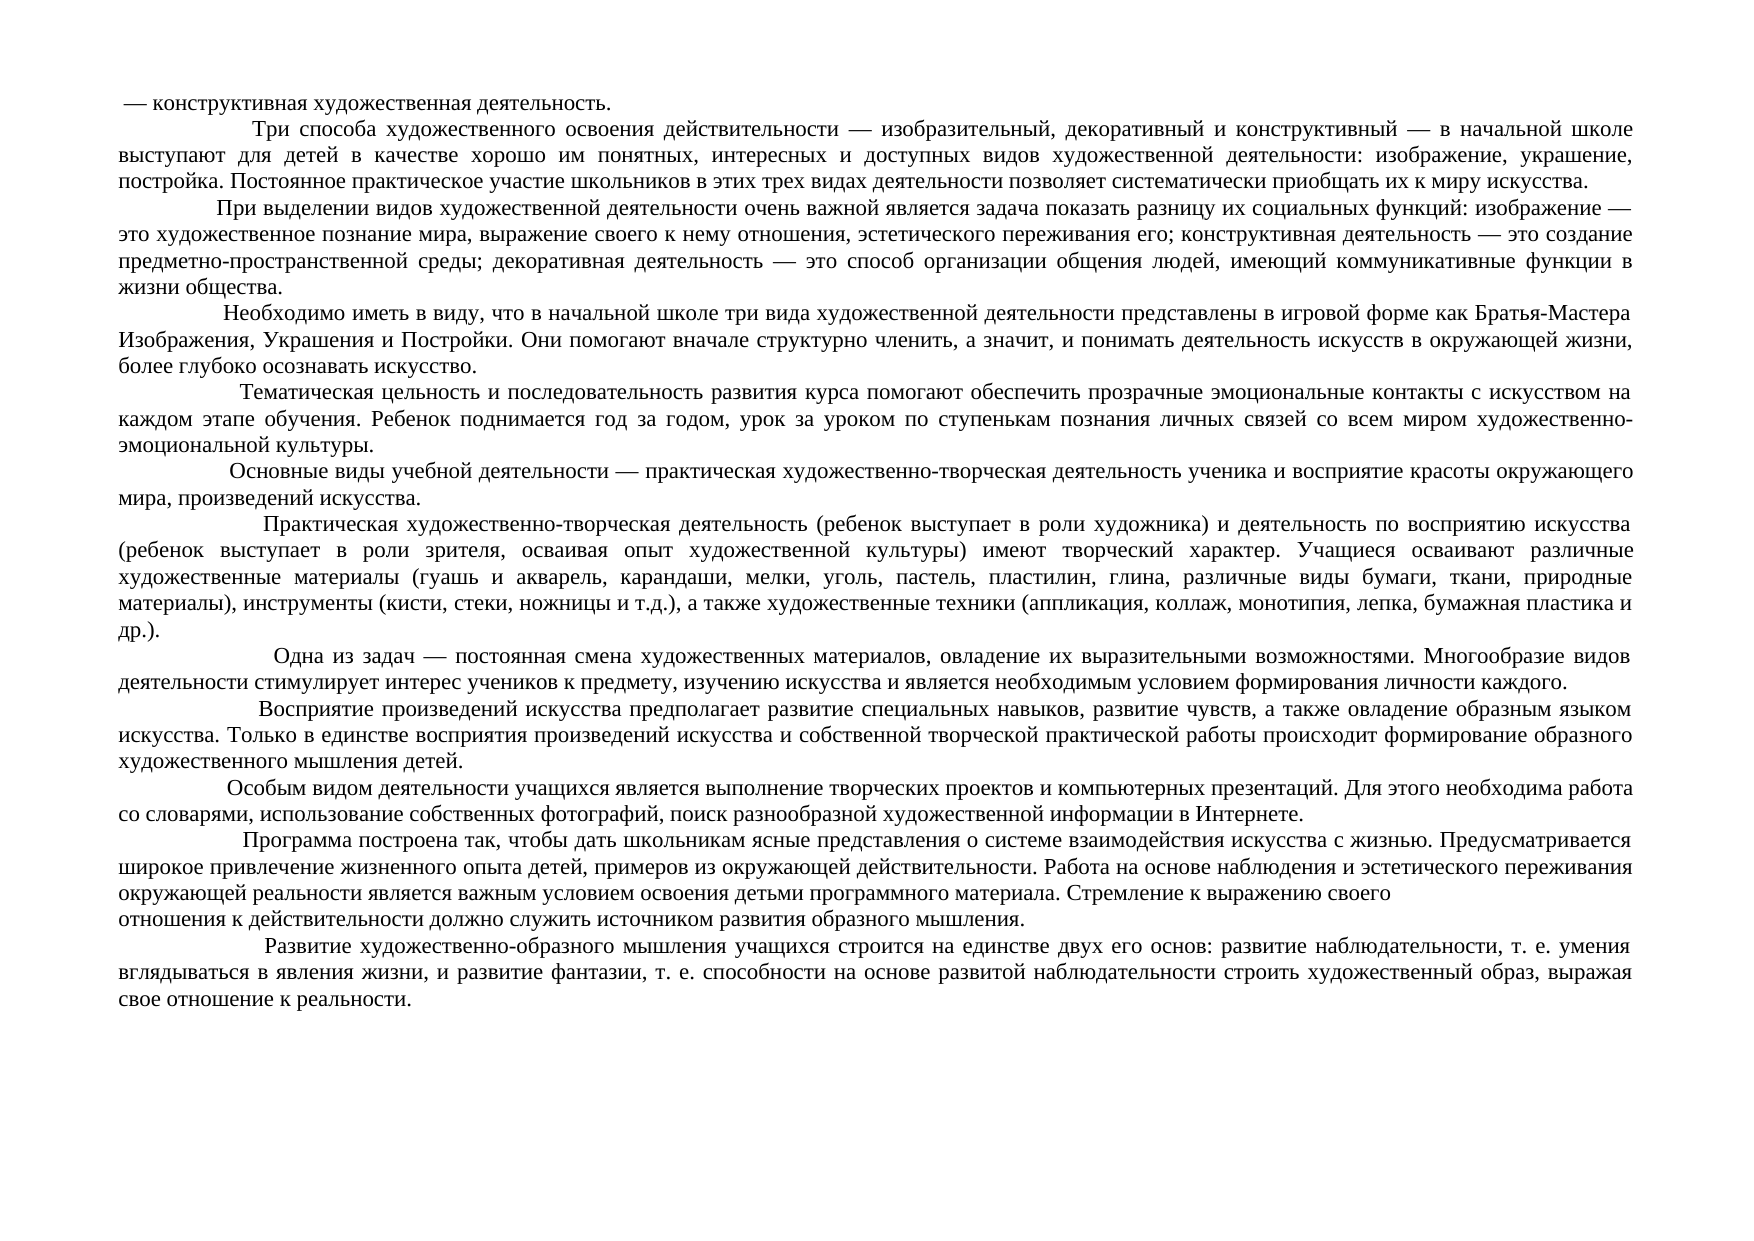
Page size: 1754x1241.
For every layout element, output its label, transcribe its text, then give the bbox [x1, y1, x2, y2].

text — конструктивная художественная деятельность. [118, 88, 1636, 115]
text При выделении видов художественной деятельности очень важной является задача показать разницу их социальных функций: изображение — это художественное познание мира, выражение своего к нему отношения, эстетического переживания его; конструктивная деятельность — это создание предметно-пространственной среды; декоративная деятельность — это способ организации общения людей, имеющий коммуникативные функции в жизни общества. [118, 194, 1636, 299]
text Одна из задач — постоянная смена художественных материалов, овладение их выразительными возможностями. Многообразие видов деятельности стимулирует интерес учеников к предмету, изучению искусства и является необходимым условием формирования личности каждого. [118, 642, 1636, 695]
text Особым видом деятельности учащихся является выполнение творческих проектов и компьютерных презентаций. Для этого необходима работа со словарями, использование собственных фотографий, поиск разнообразной художественной информации в Интернете. [118, 774, 1636, 826]
text Развитие художественно-образного мышления учащихся строится на единстве двух его основ: развитие наблюдательности, т. е. умения вглядываться в явления жизни, и развитие фантазии, т. е. способности на основе развитой наблюдательности строить художественный образ, выражая свое отношение к реальности. [118, 932, 1636, 1011]
text Восприятие произведений искусства предполагает развитие специальных навыков, развитие чувств, а также овладение образным языком искусства. Только в единстве восприятия произведений искусства и собственной творческой практической работы происходит формирование образного художественного мышления детей. [118, 695, 1636, 774]
text Практическая художественно-творческая деятельность (ребенок выступает в роли художника) и деятельность по восприятию искусства (ребенок выступает в роли зрителя, осваивая опыт художественной культуры) имеют творческий характер. Учащиеся осваивают различные художественные материалы (гуашь и акварель, карандаши, мелки, уголь, пастель, пластилин, глина, различные виды бумаги, ткани, природные материалы), инструменты (кисти, стеки, ножницы и т.д.), а также художественные техники (аппликация, коллаж, монотипия, лепка, бумажная пластика и др.). [118, 510, 1636, 642]
text Программа построена так, чтобы дать школьникам ясные представления о системе взаимодействия искусства с жизнью. Предусматривается широкое привлечение жизненного опыта детей, примеров из окружающей действительности. Работа на основе наблюдения и эстетического переживания окружающей реальности является важным условием освоения детьми программного материала. Стремление к выражению своего [118, 826, 1636, 906]
text Основные виды учебной деятельности — практическая художественно-творческая деятельность ученика и восприятие красоты окружающего мира, произведений искусства. [118, 457, 1636, 510]
text Три способа художественного освоения действительности — изобразительный, декоративный и конструктивный — в начальной школе выступают для детей в качестве хорошо им понятных, интересных и доступных видов художественной деятельности: изображение, украшение, постройка. Постоянное практическое участие школьников в этих трех видах деятельности позволяет систематически приобщать их к миру искусства. [118, 115, 1636, 194]
text Тематическая цельность и последовательность развития курса помогают обеспечить прозрачные эмоциональные контакты с искусством на каждом этапе обучения. Ребенок поднимается год за годом, урок за уроком по ступенькам познания личных связей со всем миром художественно-эмоциональной культуры. [118, 378, 1636, 457]
text Необходимо иметь в виду, что в начальной школе три вида художественной деятельности представлены в игровой форме как Братья-Мастера Изображения, Украшения и Постройки. Они помогают вначале структурно членить, а значит, и понимать деятельность искусств в окружающей жизни, более глубоко осознавать искусство. [118, 299, 1636, 378]
text отношения к действительности должно служить источником развития образного мышления. [118, 906, 1636, 932]
